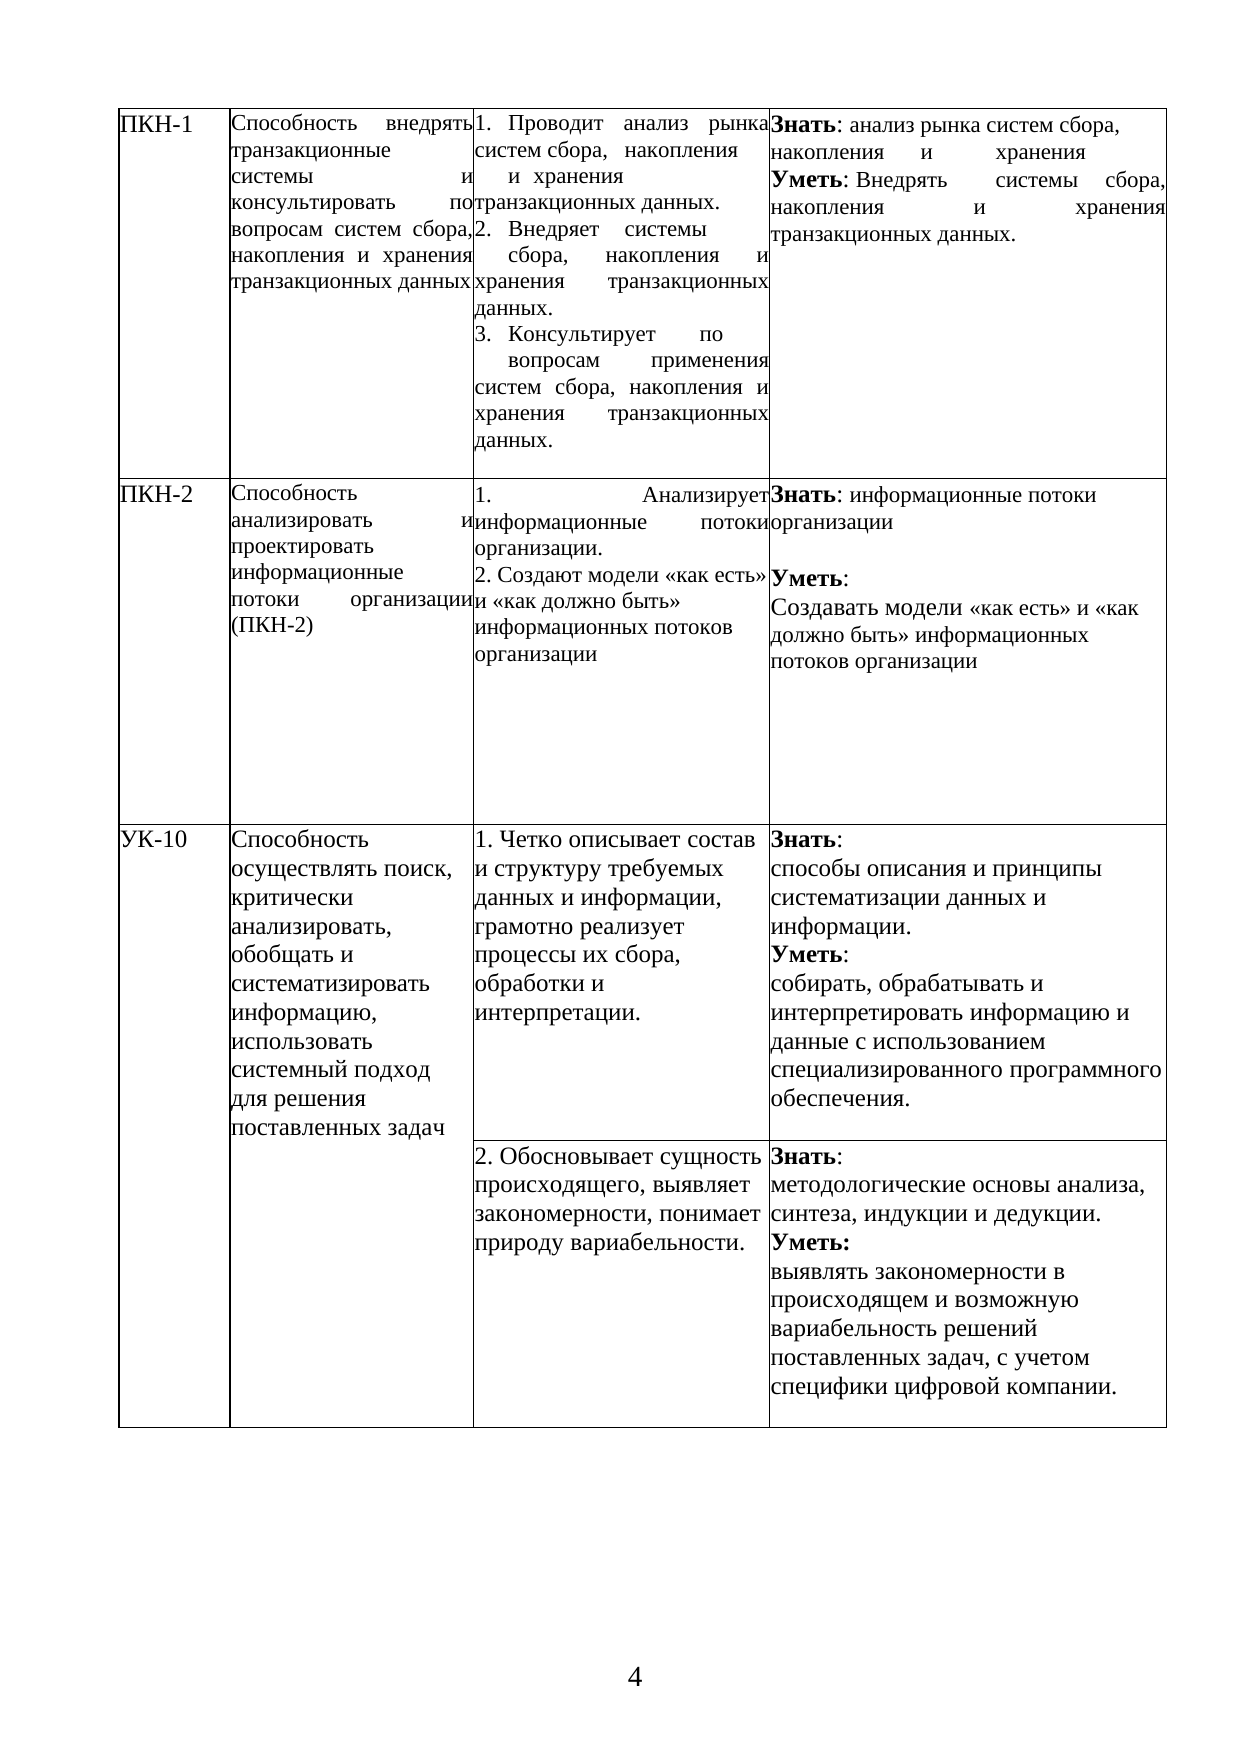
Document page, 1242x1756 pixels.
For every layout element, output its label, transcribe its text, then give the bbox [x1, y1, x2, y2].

table_cell 1. Проводит анализ рынка систем сбора, накопления и хранения транзакционных данных. 2. Внедряет системы сбора, накопления и хранения транзакционных данных. 3. Консультирует по вопросам применения систем сбора, накопления и хранения транзакционных данных. [474, 109, 769, 478]
table_cell 2. Обосновывает сущность происходящего, выявляет закономерности, понимает природу вариабельности. [474, 1141, 769, 1427]
table_cell 1. Анализирует информационные потоки организации. 2. Создают модели «как есть» и «как должно быть» информационных потоков организации [474, 479, 769, 823]
table_cell Способность анализировать и проектировать информационные потоки организации (ПКН-2) [231, 479, 473, 823]
table_cell Знать: анализ рынка систем сбора, накопления и хранения Уметь: Внедрять системы сбора, накопления и хранения транзакционных данных. [770, 109, 1166, 478]
table_cell УК-10 [120, 825, 229, 1427]
table_cell 1. Четко описывает состав и структуру требуемых данных и информации, грамотно реализует процессы их сбора, обработки и интерпретации. [474, 825, 769, 1140]
table_cell Способность внедрять транзакционные системы и консультировать по вопросам систем сбора, накопления и хранения транзакционных данных [231, 109, 473, 320]
table_cell Знать: информационные потоки организации Уметь: Создавать модели «как есть» и «как должно быть» информационных потоков организации [770, 479, 1166, 823]
table_cell [120, 320, 229, 478]
table_cell Знать: способы описания и принципы систематизации данных и информации. Уметь: собирать, обрабатывать и интерпретировать информацию и данные с использованием специализированного программного обеспечения. [770, 825, 1166, 1140]
table_cell Способность осуществлять поиск, критически анализировать, обобщать и систематизировать информацию, использовать системный подход для решения поставленных задач [231, 825, 473, 1427]
table_cell Знать: методологические основы анализа, синтеза, индукции и дедукции. Уметь: выявлять закономерности в происходящем и возможную вариабельность решений поставленных задач, с учетом специфики цифровой компании. [770, 1141, 1166, 1427]
table_cell ПКН-1 [120, 109, 229, 320]
table_cell ПКН-2 [120, 479, 229, 823]
table_cell [231, 320, 473, 478]
